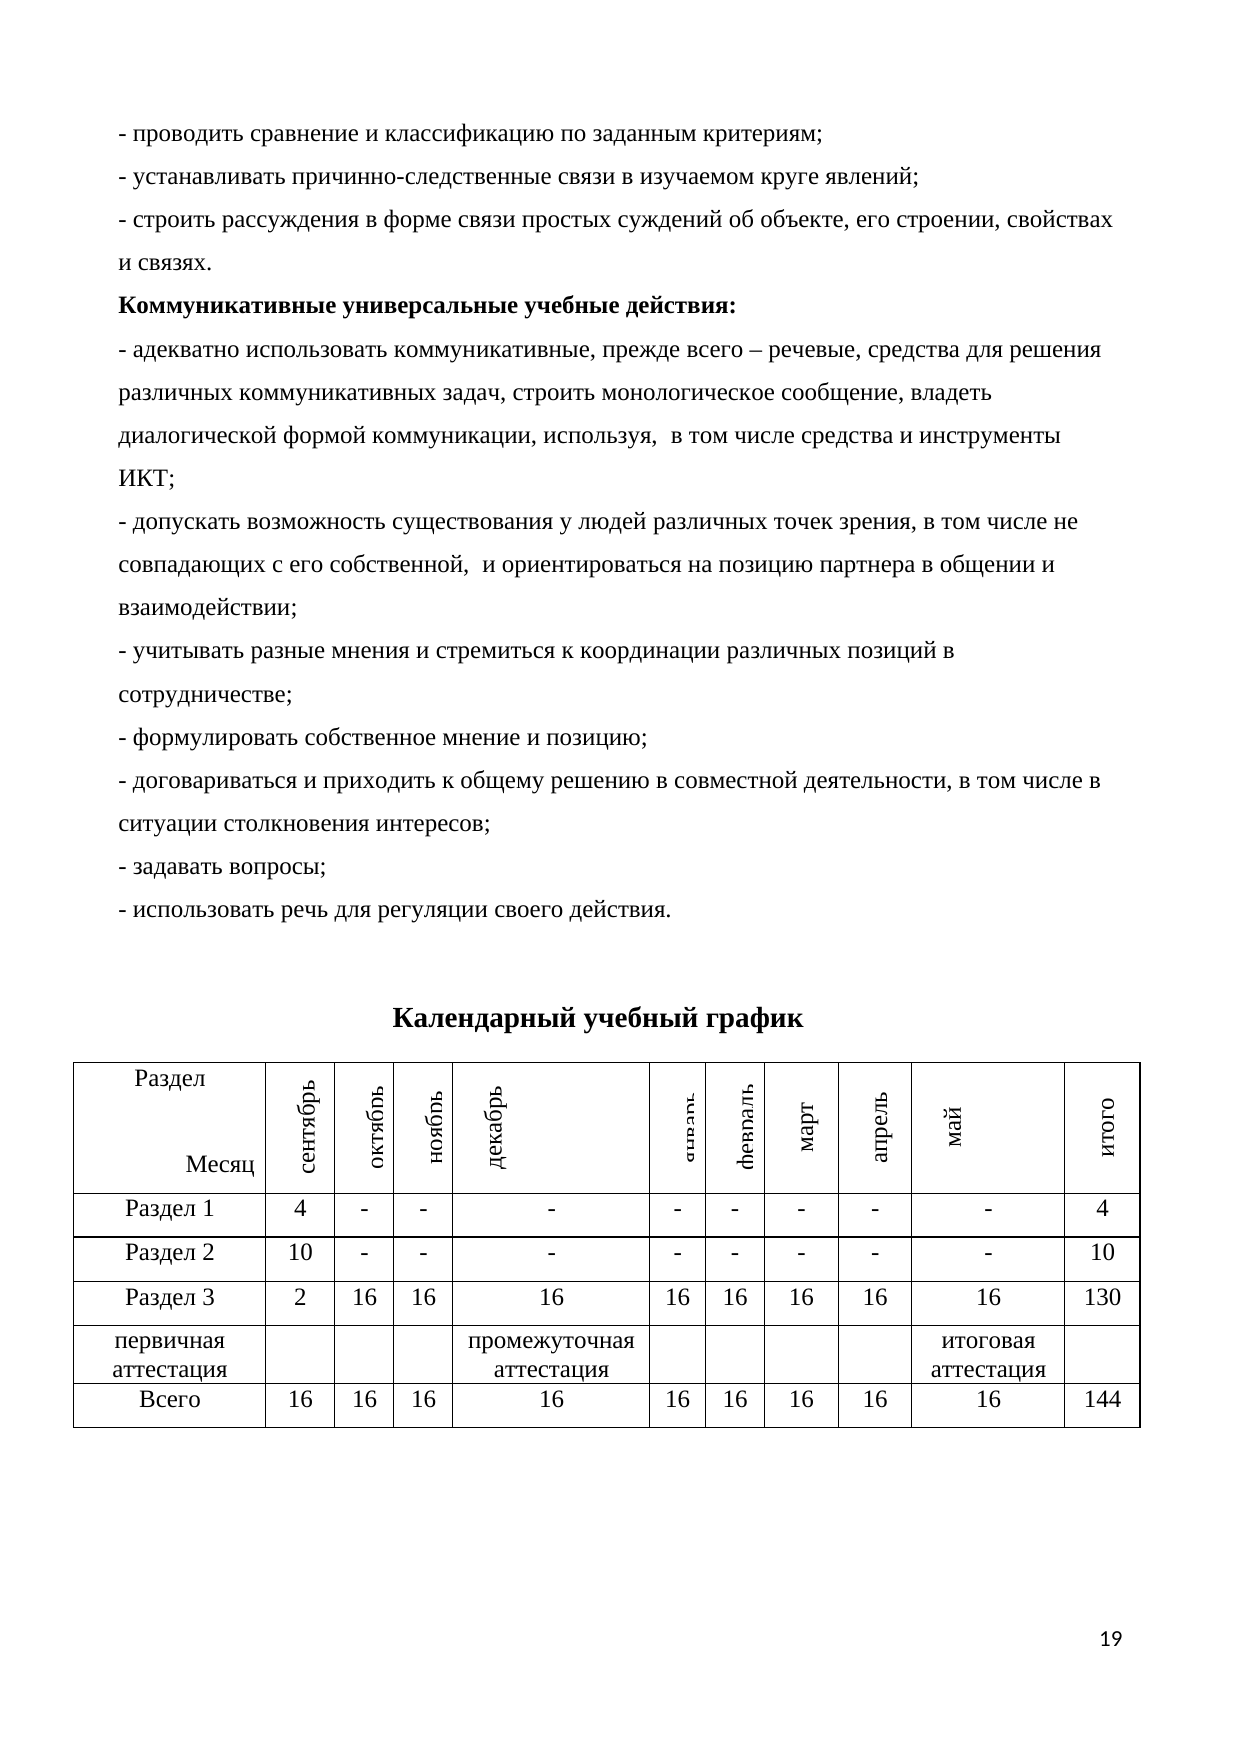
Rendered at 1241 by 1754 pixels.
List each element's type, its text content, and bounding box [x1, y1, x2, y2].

text - задавать вопросы; [118, 851, 1122, 880]
table_cell 16 [394, 1282, 452, 1324]
table_cell [839, 1326, 911, 1383]
table_cell - [706, 1238, 764, 1281]
table_cell 16 [765, 1282, 838, 1324]
table_header Раздел Месяц [74, 1063, 265, 1192]
table_cell 10 [266, 1238, 334, 1281]
table_cell 4 [1065, 1194, 1139, 1236]
table_cell - [335, 1238, 393, 1281]
table_cell 144 [1065, 1384, 1139, 1427]
text - формулировать собственное мнение и позицию; [118, 722, 1122, 751]
text - адекватно использовать коммуникативные, прежде всего – речевые, средства для решения различных коммуникативных задач, строить монологическое сообщение, владеть диалогической формой коммуникации, используя, в том числе средства и инструменты ИКТ; [118, 334, 1122, 492]
table_header май [912, 1063, 1064, 1192]
table_cell - [912, 1238, 1064, 1281]
table_cell Всего [74, 1384, 265, 1427]
table_cell 16 [650, 1384, 705, 1427]
table_cell - [394, 1194, 452, 1236]
table_cell Раздел 2 [74, 1238, 265, 1281]
table_cell 16 [912, 1384, 1064, 1427]
table_cell 16 [706, 1384, 764, 1427]
table_cell - [394, 1238, 452, 1281]
table_cell 10 [1065, 1238, 1139, 1281]
table_cell Раздел 1 [74, 1194, 265, 1236]
table_cell 16 [266, 1384, 334, 1427]
table_cell [765, 1326, 838, 1383]
table_cell - [650, 1194, 705, 1236]
table_cell [335, 1326, 393, 1383]
text Коммуникативные универсальные учебные действия: [118, 291, 1122, 319]
table_cell - [765, 1238, 838, 1281]
table_header сентябрь [266, 1063, 334, 1192]
table_cell - [650, 1238, 705, 1281]
table_header январь [650, 1063, 705, 1192]
table_cell 16 [453, 1384, 649, 1427]
text - проводить сравнение и классификацию по заданным критериям; [118, 118, 1122, 147]
table_cell - [839, 1194, 911, 1236]
table_cell 16 [839, 1282, 911, 1324]
text - учитывать разные мнения и стремиться к координации различных позиций в сотрудничестве; [118, 636, 1122, 707]
table_cell итоговая аттестация [912, 1326, 1064, 1383]
table_cell 16 [335, 1384, 393, 1427]
table_cell Раздел 3 [74, 1282, 265, 1324]
table_header декабрь [453, 1063, 649, 1192]
table_cell - [335, 1194, 393, 1236]
table_header октябрь [335, 1063, 393, 1192]
table_cell - [453, 1194, 649, 1236]
text - строить рассуждения в форме связи простых суждений об объекте, его строении, свойствах и связях. [118, 204, 1122, 276]
table_cell 16 [394, 1384, 452, 1427]
text Календарный учебный график [74, 1000, 1122, 1033]
table_header февраль [706, 1063, 764, 1192]
table_cell [1065, 1326, 1139, 1383]
table_cell - [839, 1238, 911, 1281]
table_header итого [1065, 1063, 1139, 1192]
table_cell [650, 1326, 705, 1383]
table_cell 16 [453, 1282, 649, 1324]
table_cell 16 [765, 1384, 838, 1427]
table_cell 16 [650, 1282, 705, 1324]
table_header апрель [839, 1063, 911, 1192]
table_cell [706, 1326, 764, 1383]
table_cell - [912, 1194, 1064, 1236]
table_cell - [453, 1238, 649, 1281]
table_header ноябрь [394, 1063, 452, 1192]
table_cell - [765, 1194, 838, 1236]
text - устанавливать причинно-следственные связи в изучаемом круге явлений; [118, 161, 1122, 190]
table_cell [394, 1326, 452, 1383]
text - использовать речь для регуляции своего действия. [118, 894, 1122, 923]
table_cell 16 [912, 1282, 1064, 1324]
table_cell 130 [1065, 1282, 1139, 1324]
table_cell [266, 1326, 334, 1383]
table_cell - [706, 1194, 764, 1236]
table_cell 16 [706, 1282, 764, 1324]
table_cell первичная аттестация [74, 1326, 265, 1383]
table_cell 4 [266, 1194, 334, 1236]
table_header март [765, 1063, 838, 1192]
text - допускать возможность существования у людей различных точек зрения, в том числе не совпадающих с его собственной, и ориентироваться на позицию партнера в общении и взаимодействии; [118, 506, 1122, 621]
text - договариваться и приходить к общему решению в совместной деятельности, в том числе в ситуации столкновения интересов; [118, 765, 1122, 837]
table_cell 16 [839, 1384, 911, 1427]
table_cell промежуточная аттестация [453, 1326, 649, 1383]
table_cell 16 [335, 1282, 393, 1324]
table_cell 2 [266, 1282, 334, 1324]
